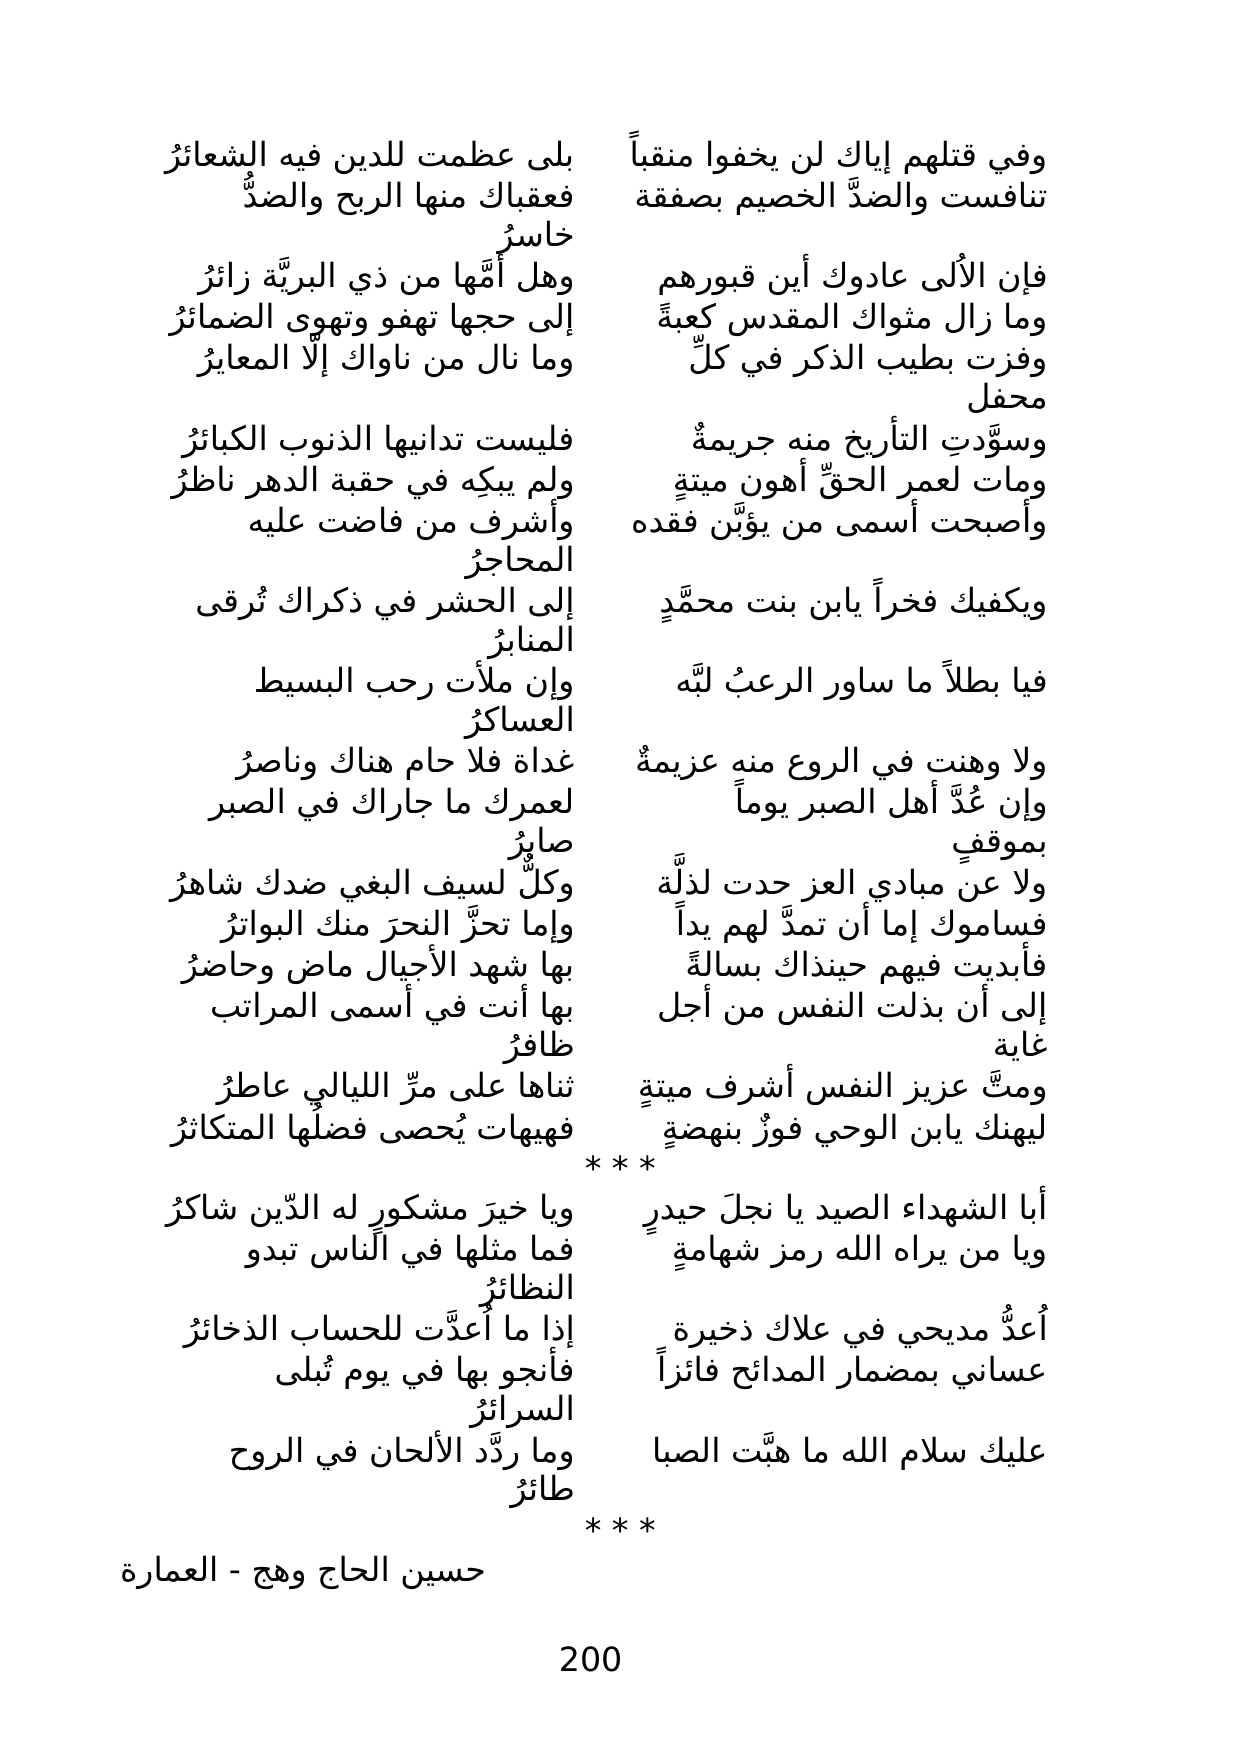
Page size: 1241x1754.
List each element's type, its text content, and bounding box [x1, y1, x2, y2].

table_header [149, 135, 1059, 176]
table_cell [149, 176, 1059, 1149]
text * * * [120, 1149, 1120, 1188]
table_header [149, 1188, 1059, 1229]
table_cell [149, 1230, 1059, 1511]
text * * * [120, 1511, 1120, 1550]
text حسين الحاج وهج - العمارة [120, 1550, 1120, 1589]
